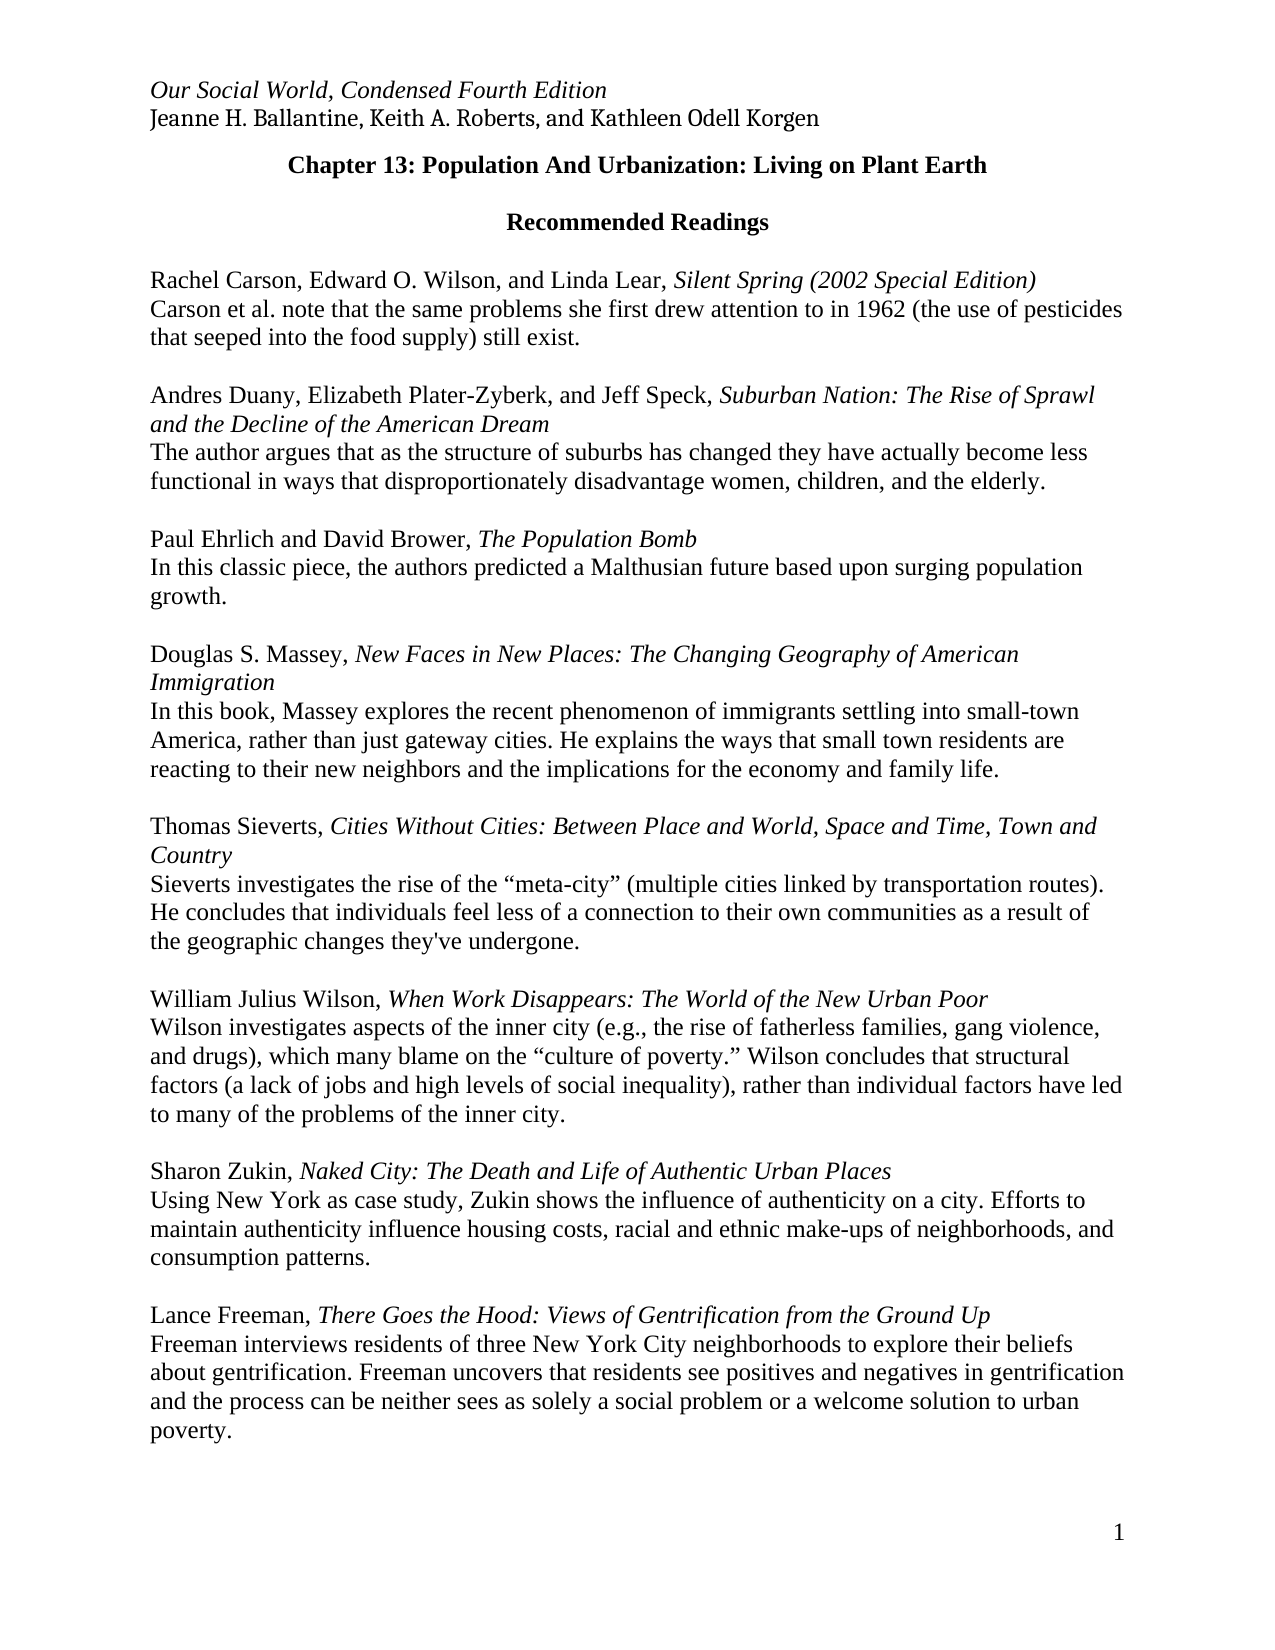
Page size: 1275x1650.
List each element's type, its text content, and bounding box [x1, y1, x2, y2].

text William Julius Wilson, When Work Disappears: The World of the New Urban Poor investigates aspects of the inner city (e.g., the rise of fatherless families, gang violence, and drugs), which many blame on the “culture of poverty.” concludes that structural factors (a lack of jobs and high levels of social inequality), rather than individual factors have led to many of the problems of the inner city. [150, 984, 1125, 1127]
text Using as case study, Zukin shows the influence of authenticity on a city. Efforts to maintain authenticity influence housing costs, racial and ethnic make-ups of neighborhoods, and consumption patterns. [150, 1185, 1125, 1271]
text Douglas S. Massey, New Faces in New Places: The Changing Geography of American Immigration In this book, Massey explores the recent phenomenon of immigrants settling into small-town , rather than just gateway cities. He explains the ways that small town residents are reacting to their new neighbors and the implications for the economy and family life. [150, 639, 1125, 782]
text Sharon Zukin, Naked City: The Death and Life of Authentic Urban Places [150, 1156, 1125, 1185]
text Recommended Readings [150, 207, 1125, 236]
text Andres Duany, Elizabeth Plater-Zyberk, and Jeff Speck, Suburban Nation: The Rise of Sprawl and the Decline of the American Dream The author argues that as the structure of suburbs has changed they have actually become less functional in ways that disproportionately disadvantage women, children, and the elderly. [150, 380, 1125, 495]
text Rachel Carson, Edward O. Wilson, and Linda Lear, Silent Spring (2002 Special Edition) Carson et al. note that the same problems she first drew attention to in 1962 (the use of pesticides that seeped into the food supply) still exist. [150, 265, 1125, 351]
text Freeman interviews residents of three New York City neighborhoods to explore their beliefs about gentrification. Freeman uncovers that residents see positives and negatives in gentrification and the process can be neither sees as solely a social problem or a welcome solution to urban poverty. [150, 1329, 1125, 1444]
text Lance Freeman, There Goes the Hood: Views of Gentrification from the Ground Up [150, 1300, 1125, 1329]
text Paul Ehrlich and David Brower, The Population Bomb In this classic piece, the authors predicted a Malthusian future based upon surging population growth. [150, 524, 1125, 610]
text Thomas Sieverts, Cities Without Cities: Between Place and World, Space and Time, Town and Country Sieverts investigates the rise of the “meta-city” (multiple cities linked by transportation routes). He concludes that individuals feel less of a connection to their own communities as a result of the geographic changes they've undergone. [150, 811, 1125, 955]
text Chapter 13: Population And Urbanization: Living on Plant Earth [150, 150, 1125, 179]
